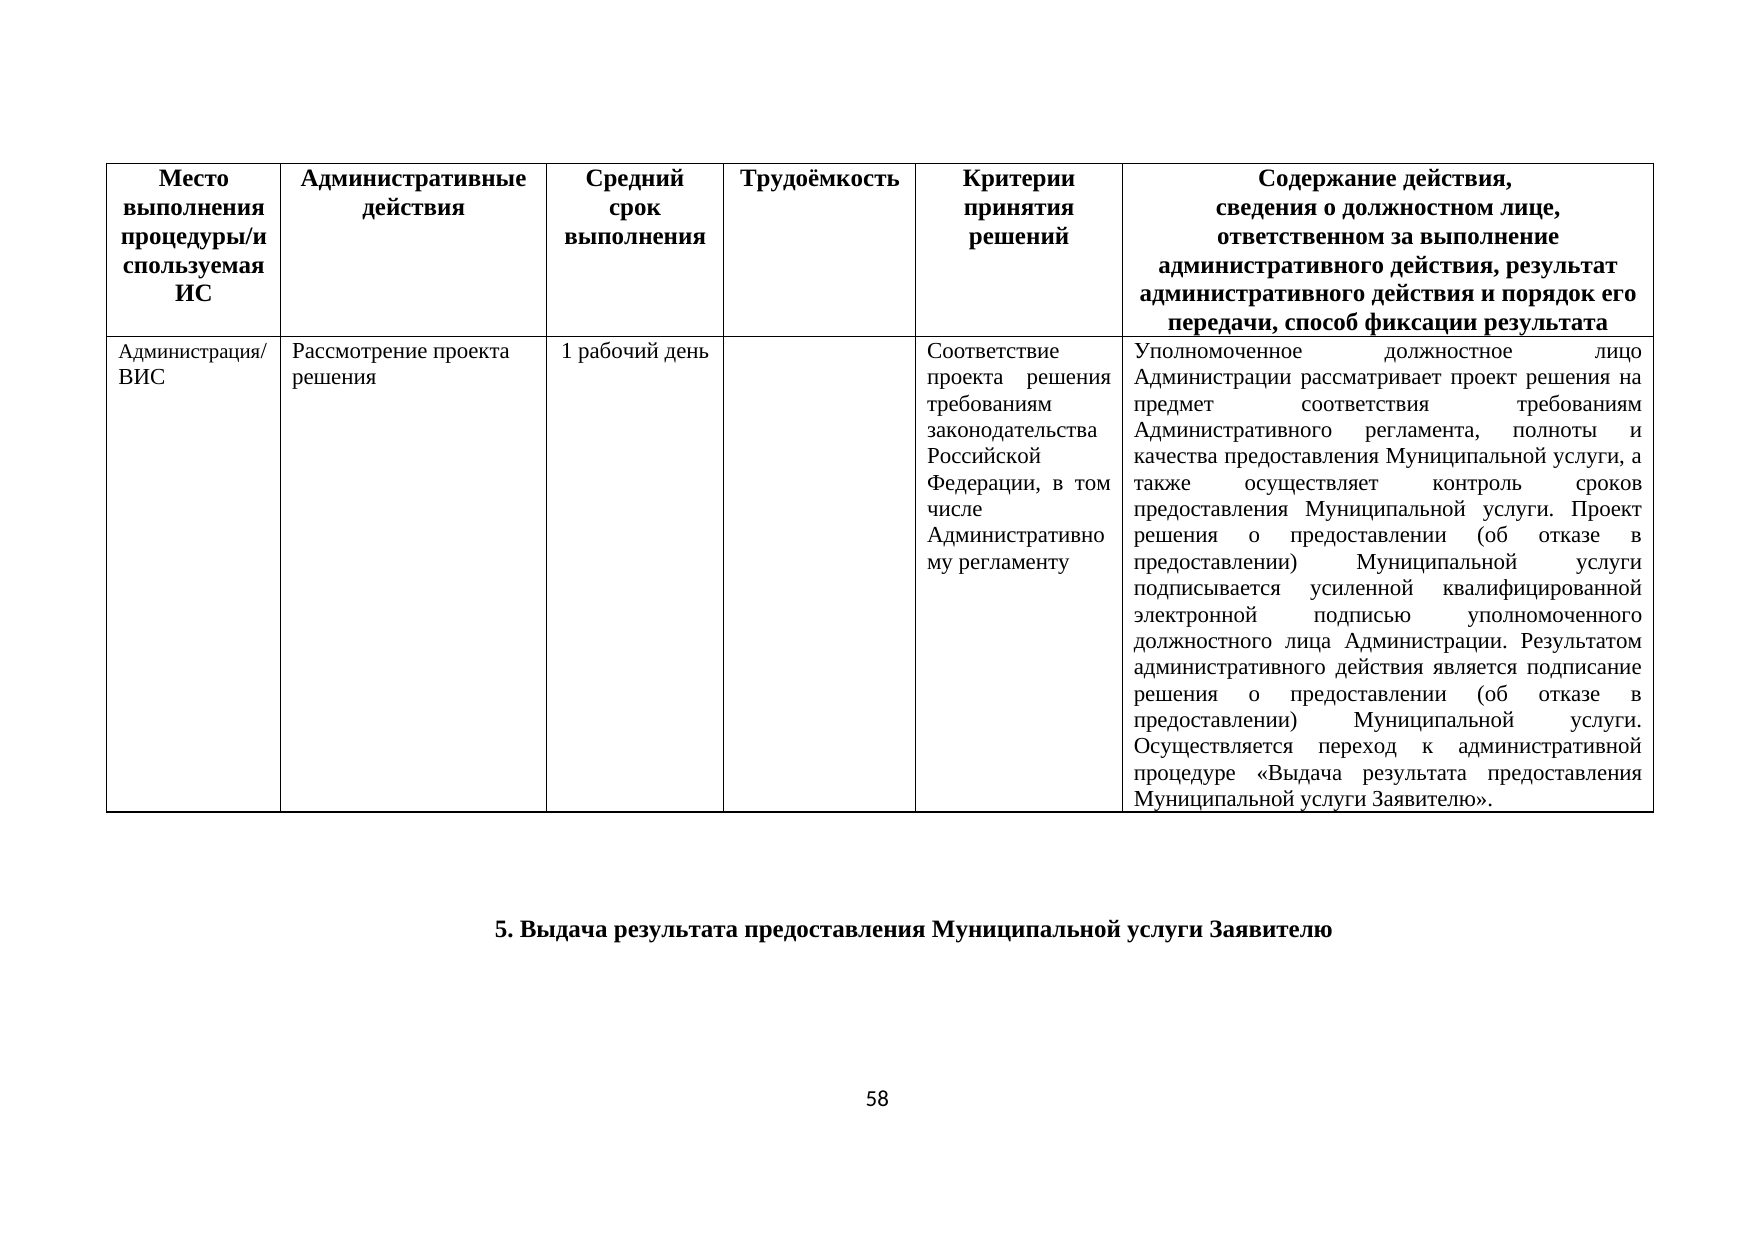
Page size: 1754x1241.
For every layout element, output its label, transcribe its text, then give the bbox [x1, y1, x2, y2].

table_header Административные действия [281, 164, 546, 336]
table_cell Администрация/ ВИС [107, 337, 280, 811]
table_header Место выполнения процедуры/используемая ИС [107, 164, 280, 336]
table_header Критерии принятия решений [916, 164, 1122, 336]
text 5. Выдача результата предоставления Муниципальной услуги Заявителю [118, 914, 1636, 943]
table_cell Уполномоченное должностное лицо Администрации рассматривает проект решения на предмет соответствия требованиям Административного регламента, полноты и качества предоставления Муниципальной услуги, а также осуществляет контроль сроков предоставления Муниципальной услуги. Проект решения о предоставлении (об отказе в предоставлении) Муниципальной услуги подписывается усиленной квалифицированной электронной подписью уполномоченного должностного лица Администрации. Результатом административного действия является подписание решения о предоставлении (об отказе в предоставлении) Муниципальной услуги. Осуществляется переход к административной процедуре «Выдача результата предоставления Муниципальной услуги Заявителю». [1123, 337, 1653, 811]
table_cell [724, 337, 915, 811]
table_cell Рассмотрение проекта решения [281, 337, 546, 811]
table_header Средний срок выполнения [547, 164, 723, 336]
table_cell Соответствие проекта решения требованиям законодательства Российской Федерации, в том числе Административному регламенту [916, 337, 1122, 811]
table_header Трудоёмкость [724, 164, 915, 336]
table_header Содержание действия, сведения о должностном лице, ответственном за выполнение административного действия, результат административного действия и порядок его передачи, способ фиксации результата [1123, 164, 1653, 336]
table_cell 1 рабочий день [547, 337, 723, 811]
